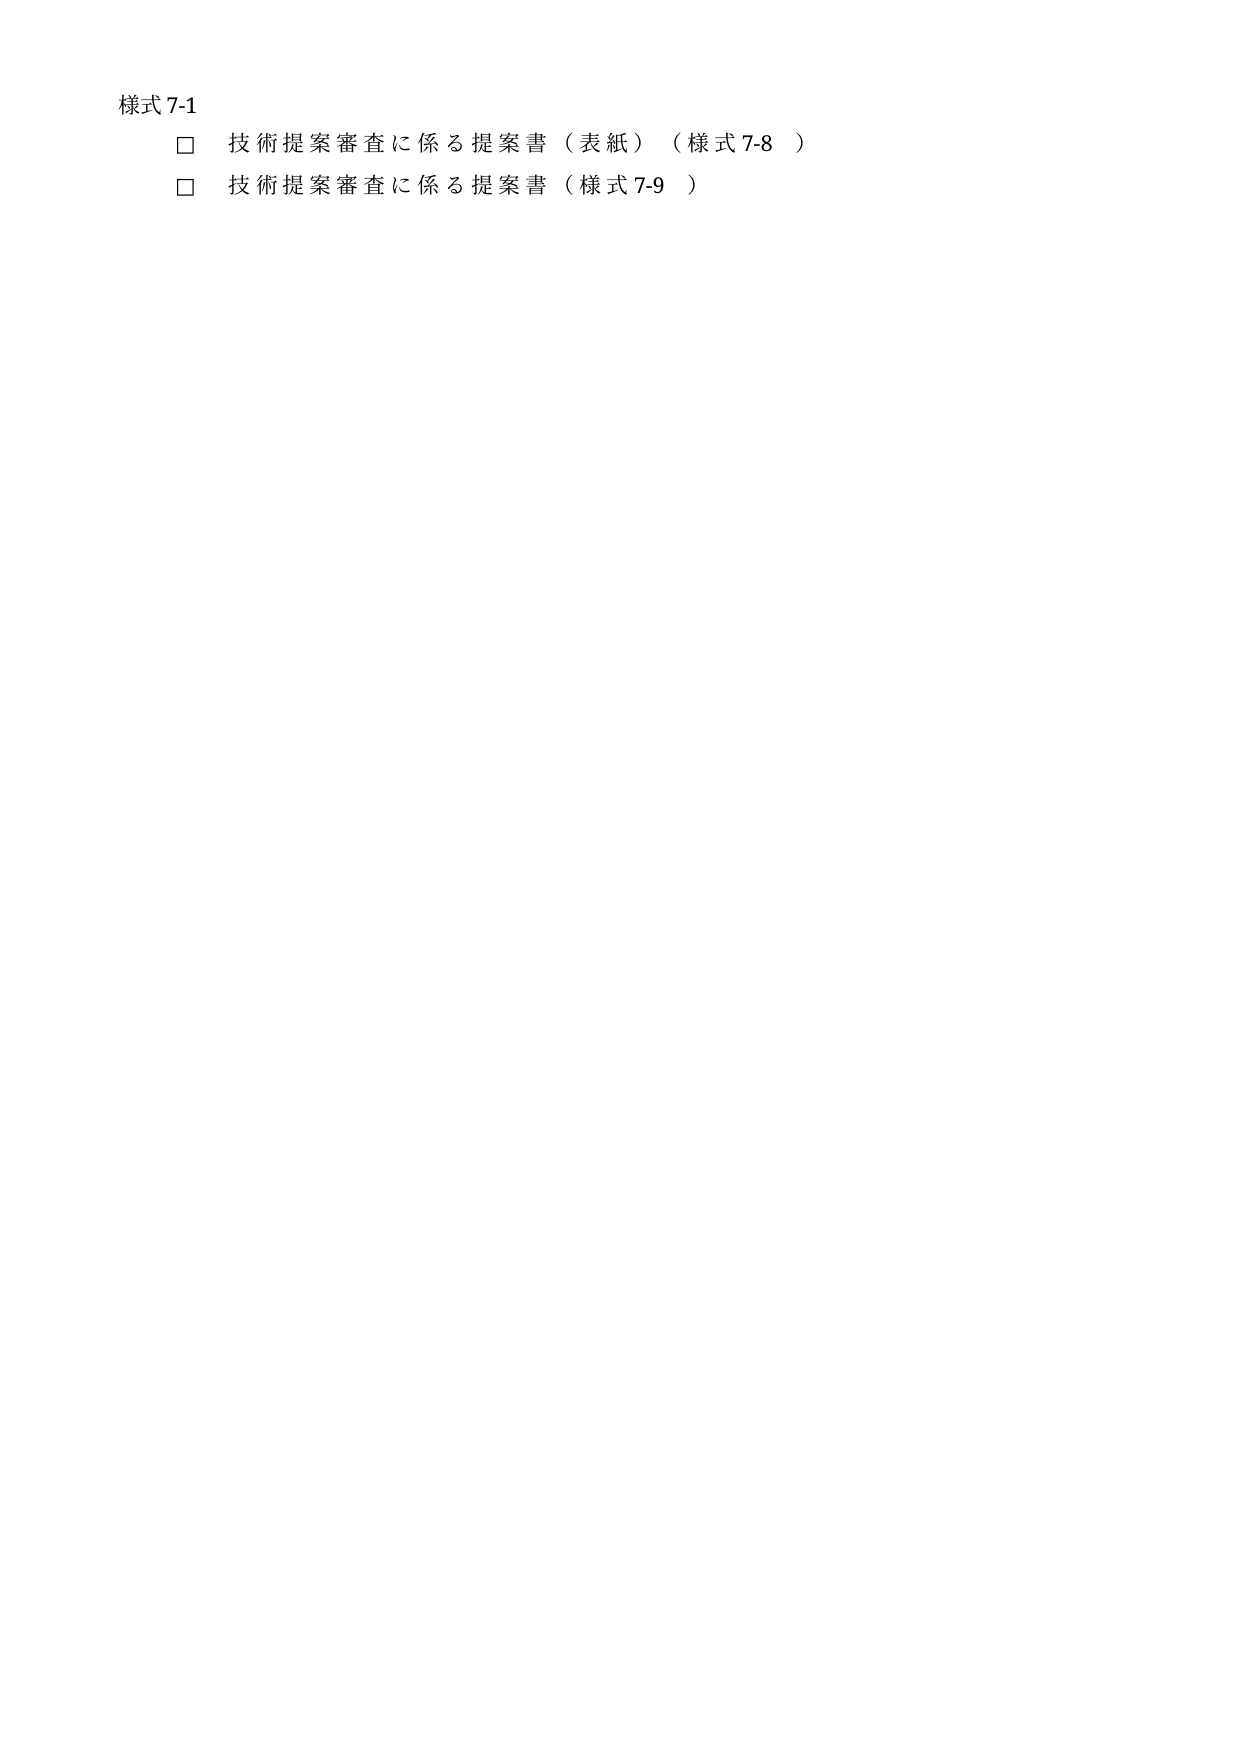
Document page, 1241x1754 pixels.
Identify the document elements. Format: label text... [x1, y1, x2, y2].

text □ 技術提案審査に係る提案書（表紙）（様式7-8） [121, 121, 1119, 163]
text □ 技術提案審査に係る提案書（様式7-9） [121, 163, 1119, 205]
